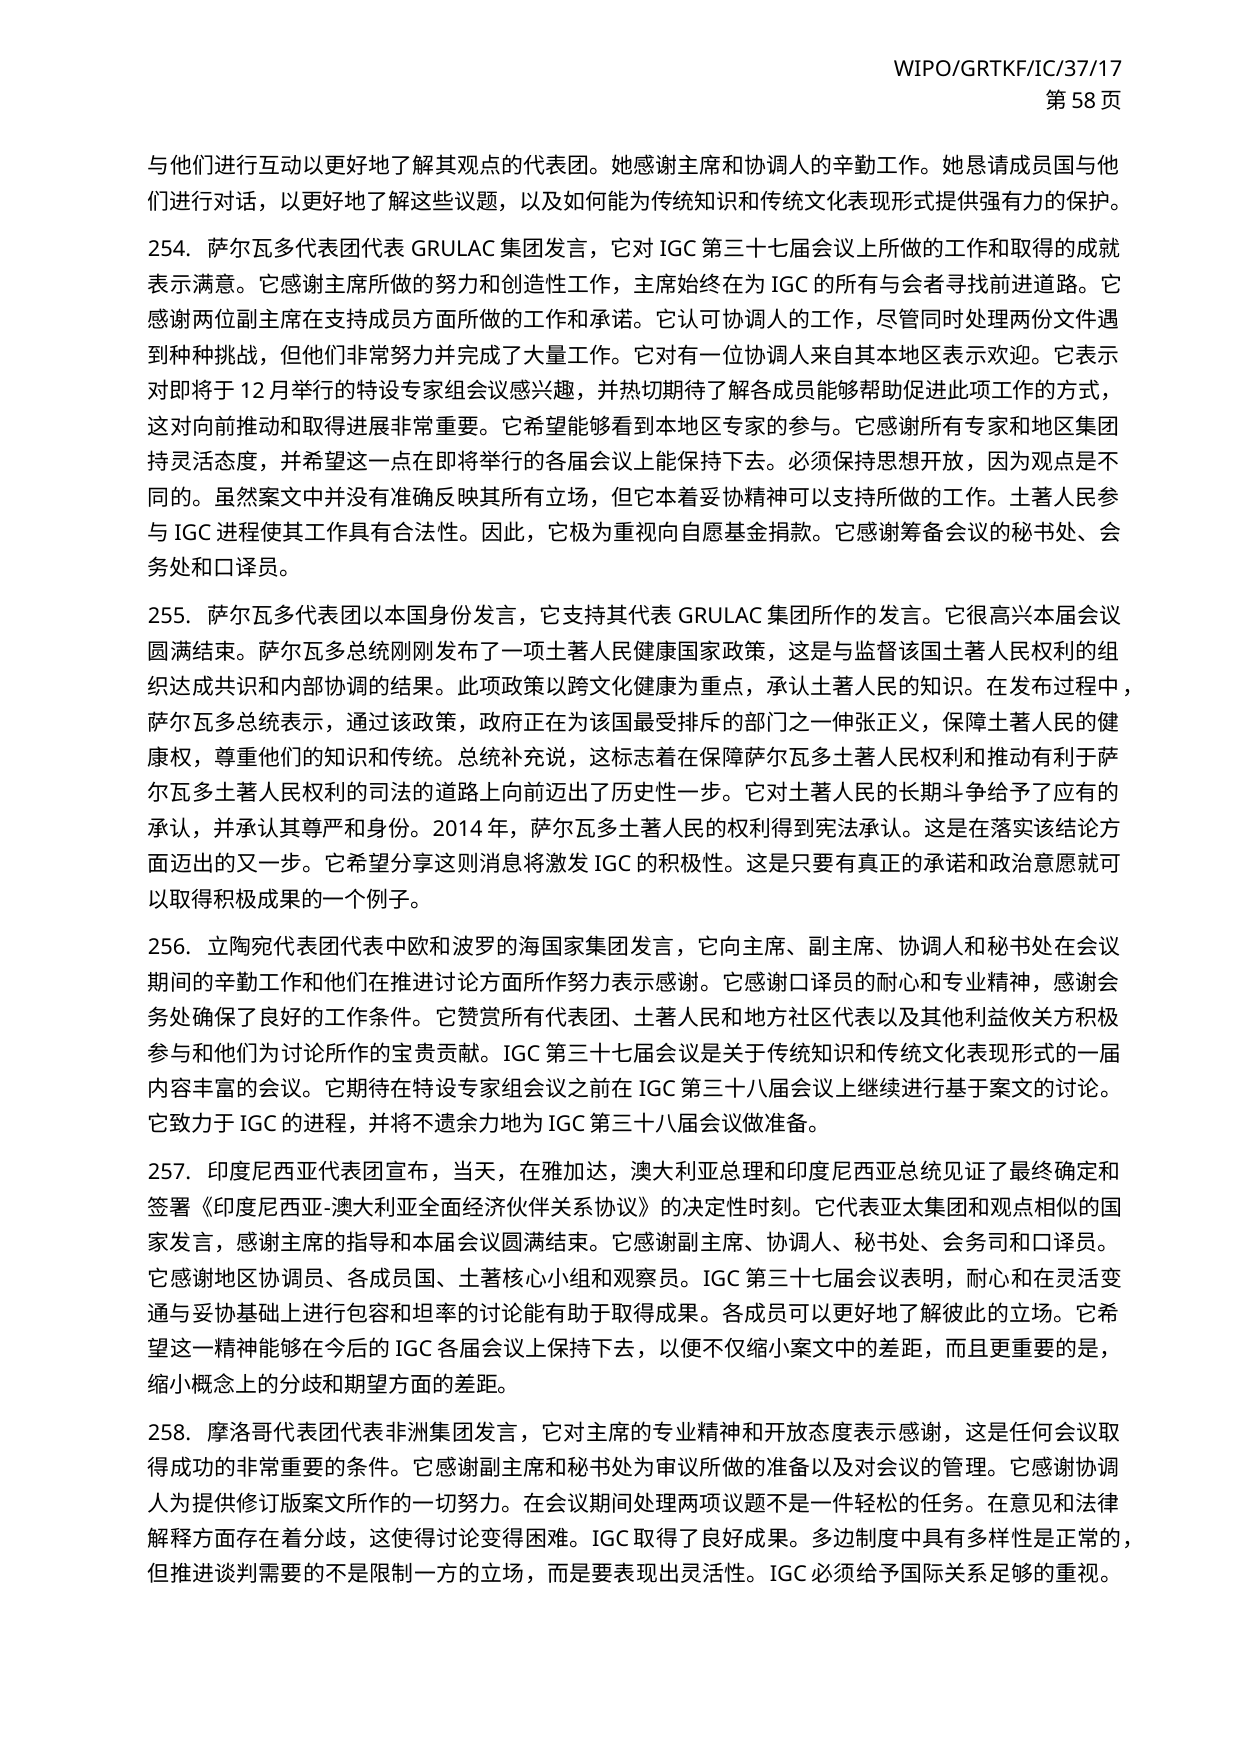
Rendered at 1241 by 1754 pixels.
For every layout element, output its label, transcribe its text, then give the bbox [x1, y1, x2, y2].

list 立陶宛代表团代表中欧和波罗的海国家集团发言，它向主席、副主席、协调人和秘书处在会议期间的辛勤工作和他们在推进讨论方面所作努力表示感谢。它感谢口译员的耐心和专业精神，感谢会务处确保了良好的工作条件。它赞赏所有代表团、土著人民和地方社区代表以及其他利益攸关方积极参与和他们为讨论所作的宝贵贡献。IGC第三十七届会议是关于传统知识和传统文化表现形式的一届内容丰富的会议。它期待在特设专家组会议之前在IGC第三十八届会议上继续进行基于案文的讨论。它致力于IGC的进程，并将不遗余力地为IGC第三十八届会议做准备。 [148, 926, 1122, 1138]
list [148, 144, 1122, 215]
list 萨尔瓦多代表团以本国身份发言，它支持其代表GRULAC集团所作的发言。它很高兴本届会议圆满结束。萨尔瓦多总统刚刚发布了一项土著人民健康国家政策，这是与监督该国土著人民权利的组织达成共识和内部协调的结果。此项政策以跨文化健康为重点，承认土著人民的知识。在发布过程中，萨尔瓦多总统表示，通过该政策，政府正在为该国最受排斥的部门之一伸张正义，保障土著人民的健康权，尊重他们的知识和传统。总统补充说，这标志着在保障萨尔瓦多土著人民权利和推动有利于萨尔瓦多土著人民权利的司法的道路上向前迈出了历史性一步。它对土著人民的长期斗争给予了应有的承认，并承认其尊严和身份。2014年，萨尔瓦多土著人民的权利得到宪法承认。这是在落实该结论方面迈出的又一步。它希望分享这则消息将激发IGC的积极性。这是只要有真正的承诺和政治意愿就可以取得积极成果的一个例子。 [148, 594, 1122, 913]
list 萨尔瓦多代表团代表GRULAC集团发言，它对IGC第三十七届会议上所做的工作和取得的成就表示满意。它感谢主席所做的努力和创造性工作，主席始终在为IGC的所有与会者寻找前进道路。它感谢两位副主席在支持成员方面所做的工作和承诺。它认可协调人的工作，尽管同时处理两份文件遇到种种挑战，但他们非常努力并完成了大量工作。它对有一位协调人来自其本地区表示欢迎。它表示对即将于12月举行的特设专家组会议感兴趣，并热切期待了解各成员能够帮助促进此项工作的方式，这对向前推动和取得进展非常重要。它希望能够看到本地区专家的参与。它感谢所有专家和地区集团持灵活态度，并希望这一点在即将举行的各届会议上能保持下去。必须保持思想开放，因为观点是不同的。虽然案文中并没有准确反映其所有立场，但它本着妥协精神可以支持所做的工作。土著人民参与IGC进程使其工作具有合法性。因此，它极为重视向自愿基金捐款。它感谢筹备会议的秘书处、会务处和口译员。 [148, 228, 1122, 582]
list 印度尼西亚代表团宣布，当天，在雅加达，澳大利亚总理和印度尼西亚总统见证了最终确定和签署《印度尼西亚-澳大利亚全面经济伙伴关系协议》的决定性时刻。它代表亚太集团和观点相似的国家发言，感谢主席的指导和本届会议圆满结束。它感谢副主席、协调人、秘书处、会务司和口译员。它感谢地区协调员、各成员国、土著核心小组和观察员。IGC第三十七届会议表明，耐心和在灵活变通与妥协基础上进行包容和坦率的讨论能有助于取得成果。各成员可以更好地了解彼此的立场。它希望这一精神能够在今后的IGC各届会议上保持下去，以便不仅缩小案文中的差距，而且更重要的是，缩小概念上的分歧和期望方面的差距。 [148, 1151, 1122, 1399]
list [148, 1411, 1122, 1588]
